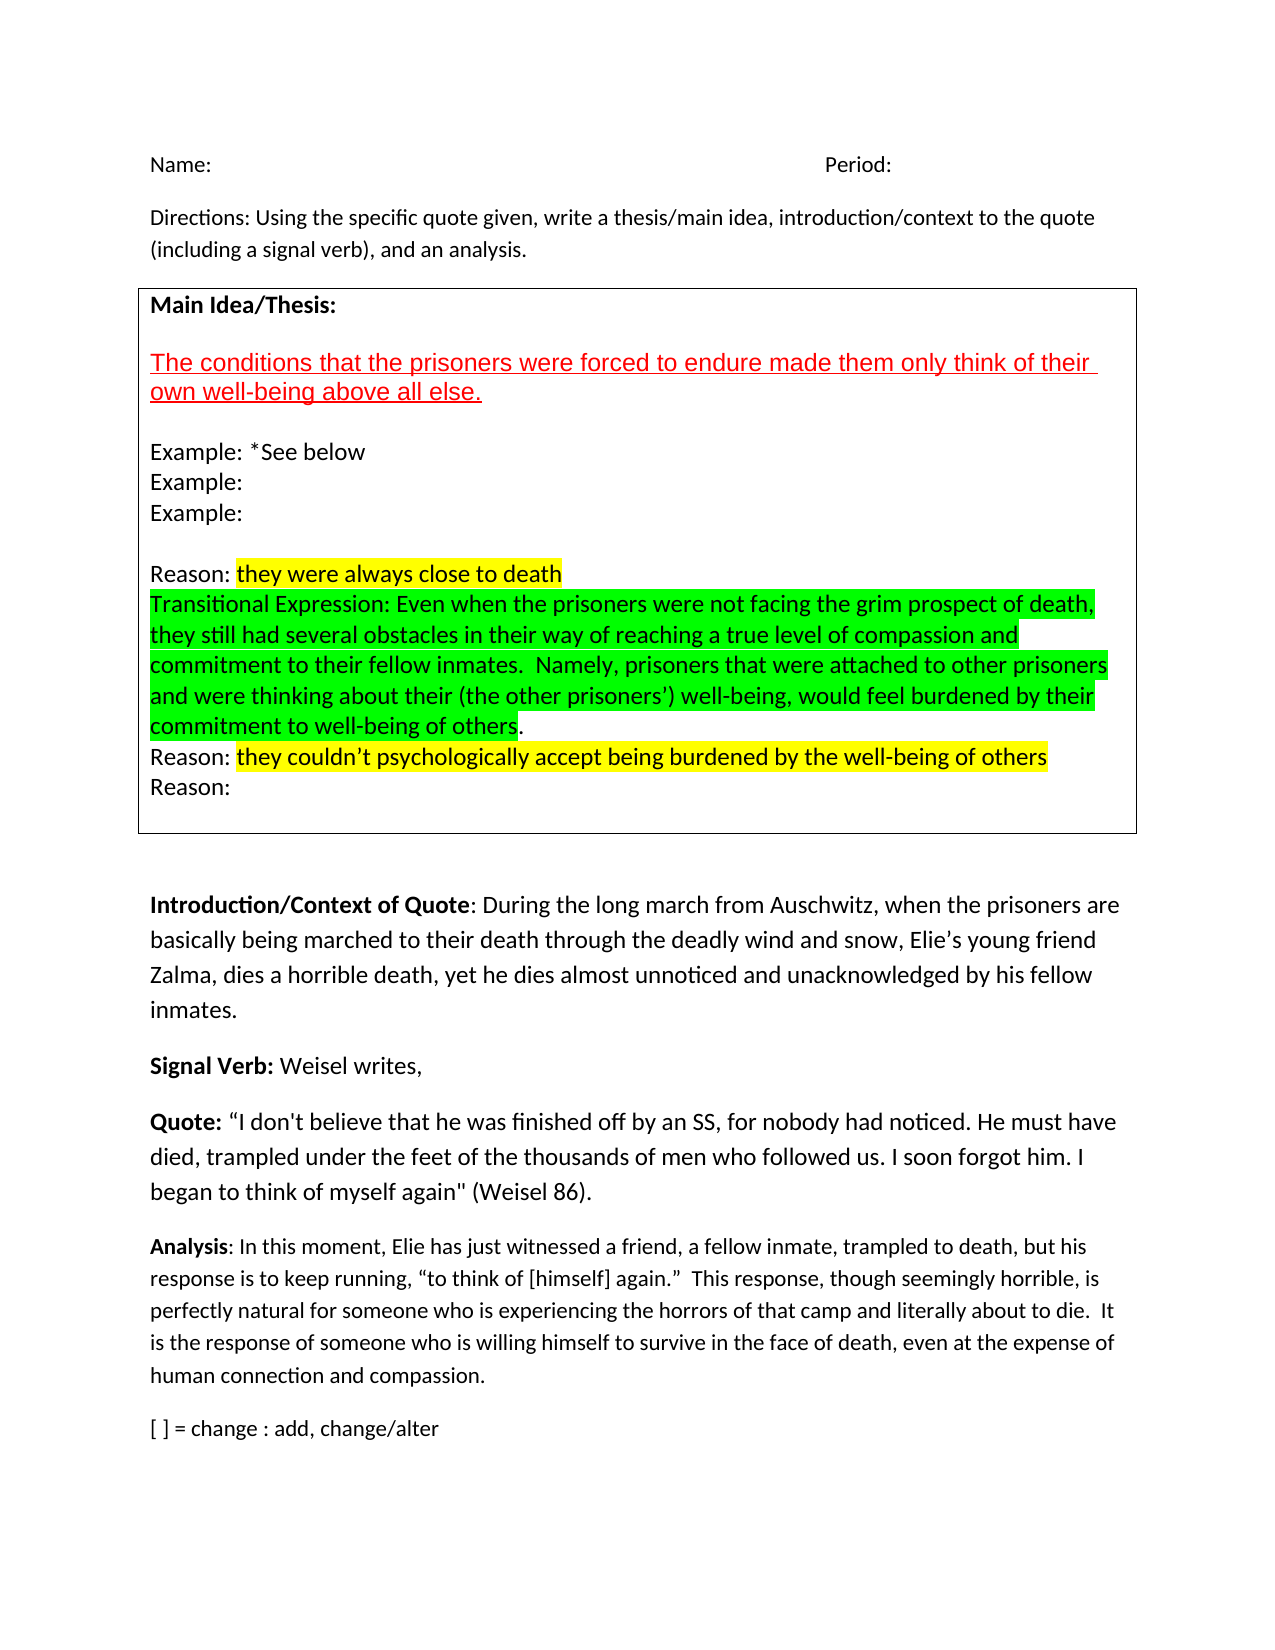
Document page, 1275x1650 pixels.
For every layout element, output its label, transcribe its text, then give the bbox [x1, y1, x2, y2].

text Directions: Using the specific quote given, write a thesis/main idea, introduction/context to the quote (including a signal verb), and an analysis. [150, 203, 1125, 263]
text Introduction/Context of Quote: During the long march from Auschwitz, when the prisoners are basically being marched to their death through the deadly wind and snow, Elie’s young friend Zalma, dies a horrible death, yet he dies almost unnoticed and unacknowledged by his fellow inmates. [150, 889, 1125, 1025]
text Quote: “I don't believe that he was finished off by an SS, for nobody had noticed. He must have died, trampled under the feet of the thousands of men who followed us. I soon forgot him. I began to think of myself again" (Weisel 86). [150, 1106, 1125, 1207]
text [ ] = change : add, change/alter [150, 1414, 1125, 1442]
text Analysis: In this moment, Elie has just witnessed a friend, a fellow inmate, trampled to death, but his response is to keep running, “to think of [himself] again.” This response, though seemingly horrible, is perfectly natural for someone who is experiencing the horrors of that camp and literally about to die. It is the response of someone who is willing himself to survive in the face of death, even at the expense of human connection and compassion. [150, 1232, 1125, 1389]
text Signal Verb: Weisel writes, [150, 1050, 1125, 1081]
table_header Main Idea/Thesis: The conditions that the prisoners were forced to endure made them only think of their own well-being above all else. Example: *See below Example: Example: Reason: they were always close to death Transitional Expression: Even when the prisoners were not facing the grim prospect of death, they still had several obstacles in their way of reaching a true level of compassion and commitment to their fellow inmates. Namely, prisoners that were attached to other prisoners and were thinking about their (the other prisoners’) well-being, would feel burdened by their commitment to well-being of others. Reason: they couldn’t psychologically accept being burdened by the well-being of others Reason: [139, 289, 1136, 833]
text Name: Period: [150, 150, 1125, 178]
